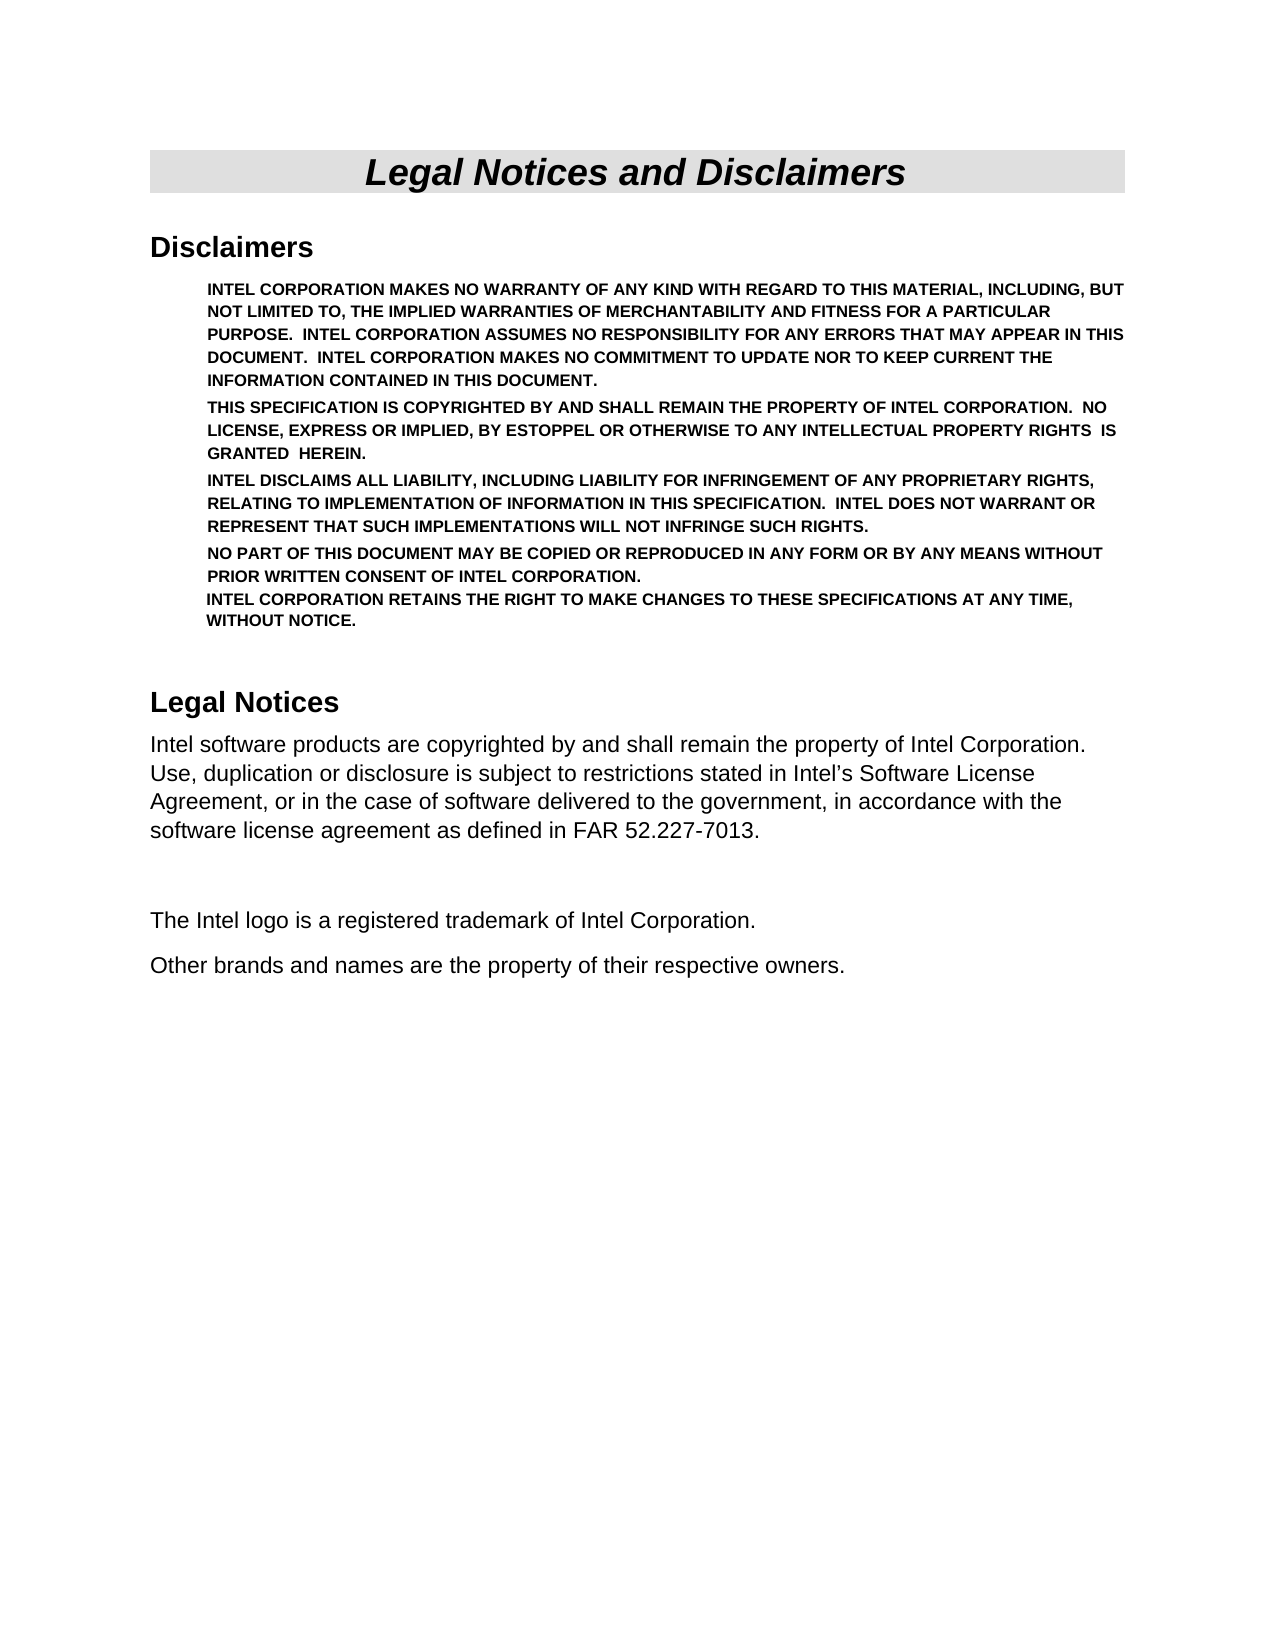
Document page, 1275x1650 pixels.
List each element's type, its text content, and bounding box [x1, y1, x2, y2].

text INTEL DISCLAIMS ALL LIABILITY, INCLUDING LIABILITY FOR INFRINGEMENT OF ANY PROPRIETARY RIGHTS, RELATING TO IMPLEMENTATION OF INFORMATION IN THIS SPECIFICATION. INTEL DOES NOT WARRANT OR REPRESENT THAT SUCH IMPLEMENTATIONS WILL NOT INFRINGE SUCH RIGHTS. [207, 467, 1125, 536]
text Disclaimers [150, 229, 1125, 263]
text Legal Notices [150, 685, 1125, 719]
subtitle Legal Notices and Disclaimers [150, 150, 1125, 193]
text Intel software products are copyrighted by and shall remain the property of Intel Corporation. Use, duplication or disclosure is subject to restrictions stated in Intel’s Software License Agreement, or in the case of software delivered to the government, in accordance with the software license agreement as defined in FAR 52.227-7013. [150, 731, 1125, 843]
text INTEL CORPORATION MAKES NO WARRANTY OF ANY KIND WITH REGARD TO THIS MATERIAL, INCLUDING, BUT NOT LIMITED TO, THE IMPLIED WARRANTIES OF MERCHANTABILITY AND FITNESS FOR A PARTICULAR PURPOSE. INTEL CORPORATION ASSUMES NO RESPONSIBILITY FOR ANY ERRORS THAT MAY APPEAR IN THIS DOCUMENT. INTEL CORPORATION MAKES NO COMMITMENT TO UPDATE NOR TO KEEP CURRENT THE INFORMATION CONTAINED IN THIS DOCUMENT. [207, 276, 1125, 390]
text INTEL CORPORATION RETAINS THE RIGHT TO MAKE CHANGES TO THESE SPECIFICATIONS AT ANY TIME, WITHOUT NOTICE. [206, 590, 1125, 630]
text The Intel logo is a registered trademark of Intel Corporation. [150, 907, 1125, 933]
text THIS SPECIFICATION IS COPYRIGHTED BY AND SHALL REMAIN THE PROPERTY OF INTEL CORPORATION. NO LICENSE, EXPRESS OR IMPLIED, BY ESTOPPEL OR OTHERWISE TO ANY INTELLECTUAL PROPERTY RIGHTS IS GRANTED HEREIN. [207, 394, 1125, 463]
text Other brands and names are the property of their respective owners. [150, 952, 1125, 978]
text NO PART OF THIS DOCUMENT MAY BE COPIED OR REPRODUCED IN ANY FORM OR BY ANY MEANS WITHOUT PRIOR WRITTEN CONSENT OF INTEL CORPORATION. [207, 540, 1125, 586]
